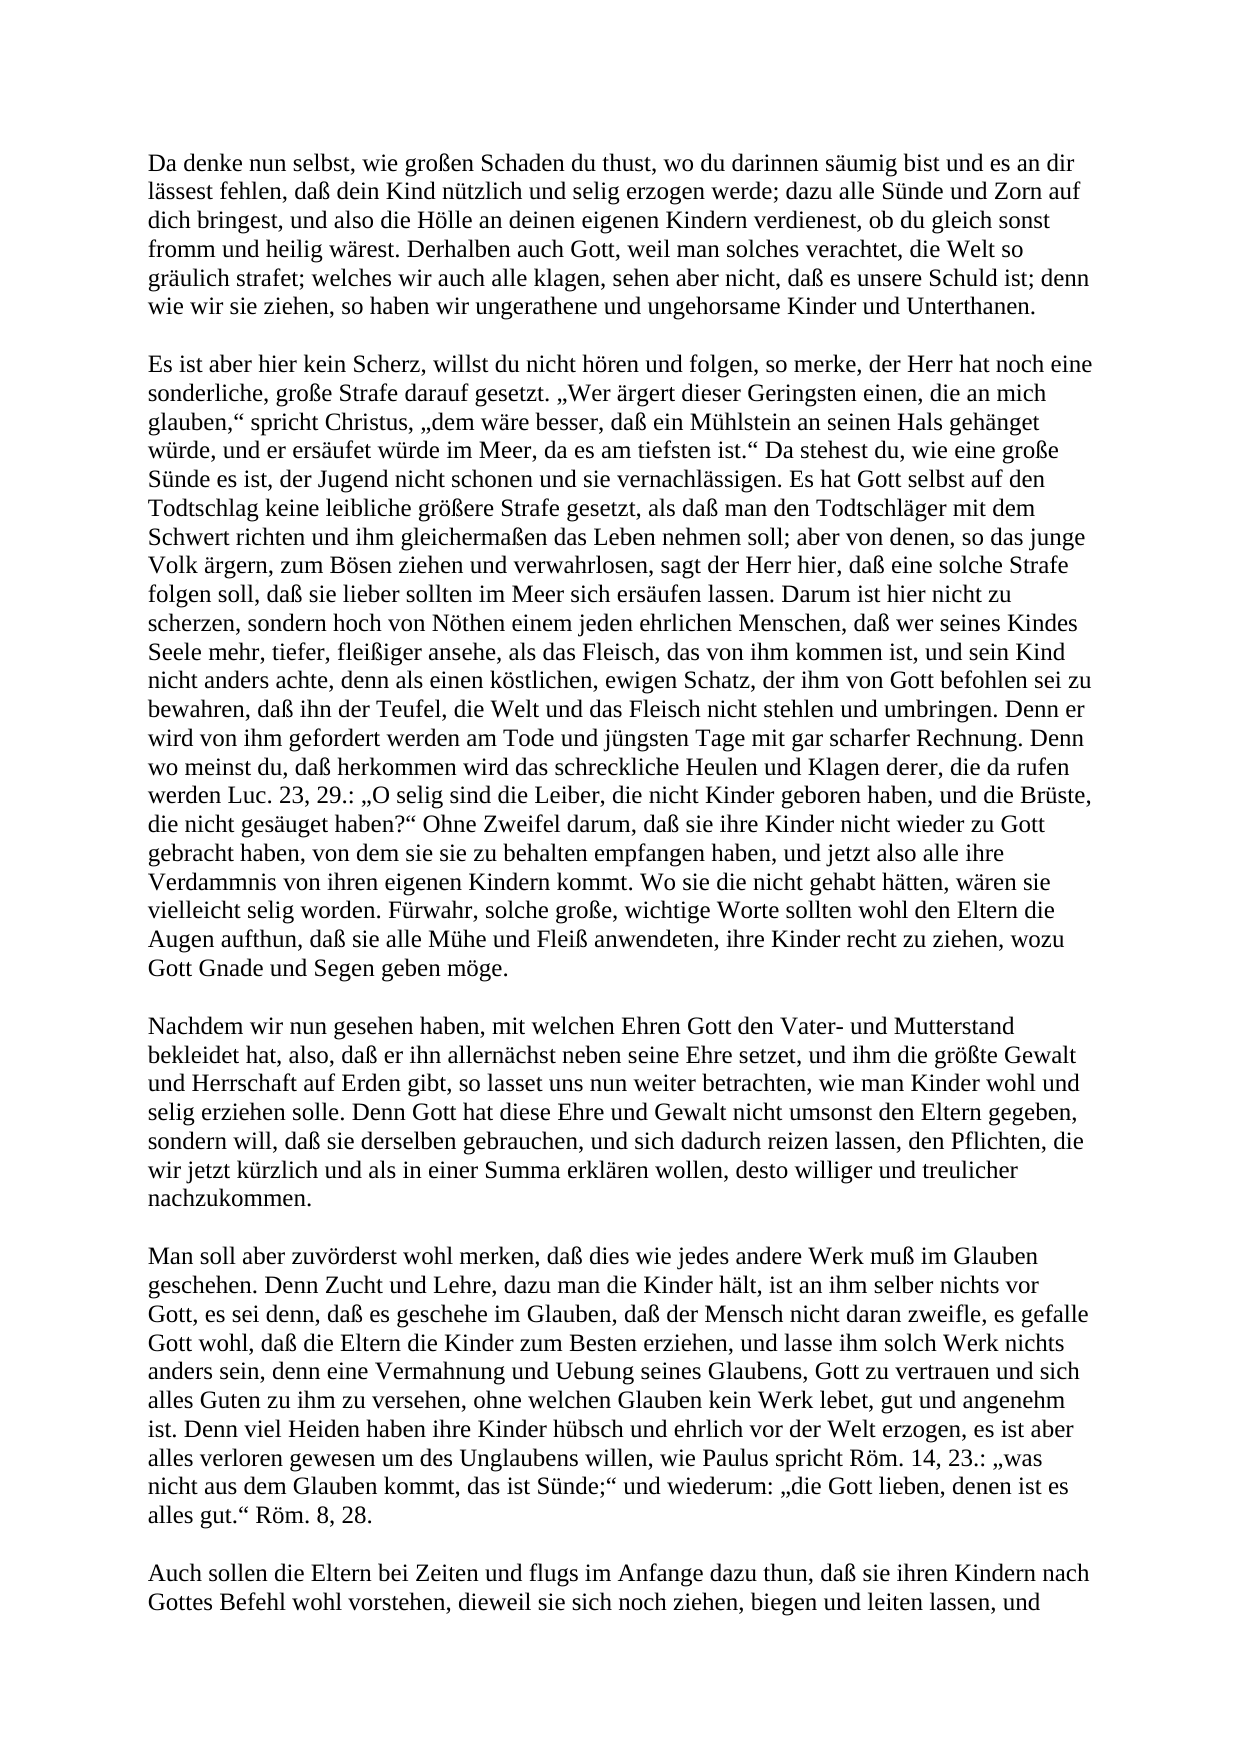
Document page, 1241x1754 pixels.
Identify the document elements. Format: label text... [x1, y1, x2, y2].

text Da denke nun selbst, wie großen Schaden du thust, wo du darinnen säumig bist und es an dir lässest fehlen, daß dein Kind nützlich und selig erzogen werde; dazu alle Sünde und Zorn auf dich bringest, und also die Hölle an deinen eigenen Kindern verdienest, ob du gleich sonst fromm und heilig wärest. Derhalben auch Gott, weil man solches verachtet, die Welt so gräulich strafet; welches wir auch alle klagen, sehen aber nicht, daß es unsere Schuld ist; denn wie wir sie ziehen, so haben wir ungerathene und ungehorsame Kinder und Unterthanen. [148, 148, 1093, 320]
text Es ist aber hier kein Scherz, willst du nicht hören und folgen, so merke, der Herr hat noch eine sonderliche, große Strafe darauf gesetzt. „Wer ärgert dieser Geringsten einen, die an mich glauben,“ spricht Christus, „dem wäre besser, daß ein Mühlstein an seinen Hals gehänget würde, und er ersäufet würde im Meer, da es am tiefsten ist.“ Da stehest du, wie eine große Sünde es ist, der Jugend nicht schonen und sie vernachlässigen. Es hat Gott selbst auf den Todtschlag keine leibliche größere Strafe gesetzt, als daß man den Todtschläger mit dem Schwert richten und ihm gleichermaßen das Leben nehmen soll; aber von denen, so das junge Volk ärgern, zum Bösen ziehen und verwahrlosen, sagt der Herr hier, daß eine solche Strafe folgen soll, daß sie lieber sollten im Meer sich ersäufen lassen. Darum ist hier nicht zu scherzen, sondern hoch von Nöthen einem jeden ehrlichen Menschen, daß wer seines Kindes Seele mehr, tiefer, fleißiger ansehe, als das Fleisch, das von ihm kommen ist, und sein Kind nicht anders achte, denn als einen köstlichen, ewigen Schatz, der ihm von Gott befohlen sei zu bewahren, daß ihn der Teufel, die Welt und das Fleisch nicht stehlen und umbringen. Denn er wird von ihm gefordert werden am Tode und jüngsten Tage mit gar scharfer Rechnung. Denn wo meinst du, daß herkommen wird das schreckliche Heulen und Klagen derer, die da rufen werden Luc. 23, 29.: „O selig sind die Leiber, die nicht Kinder geboren haben, und die Brüste, die nicht gesäuget haben?“ Ohne Zweifel darum, daß sie ihre Kinder nicht wieder zu Gott gebracht haben, von dem sie sie zu behalten empfangen haben, und jetzt also alle ihre Verdammnis von ihren eigenen Kindern kommt. Wo sie die nicht gehabt hätten, wären sie vielleicht selig worden. Fürwahr, solche große, wichtige Worte sollten wohl den Eltern die Augen aufthun, daß sie alle Mühe und Fleiß anwendeten, ihre Kinder recht zu ziehen, wozu Gott Gnade und Segen geben möge. [148, 349, 1093, 982]
text Nachdem wir nun gesehen haben, mit welchen Ehren Gott den Vater- und Mutterstand bekleidet hat, also, daß er ihn allernächst neben seine Ehre setzet, und ihm die größte Gewalt und Herrschaft auf Erden gibt, so lasset uns nun weiter betrachten, wie man Kinder wohl und selig erziehen solle. Denn Gott hat diese Ehre und Gewalt nicht umsonst den Eltern gegeben, sondern will, daß sie derselben gebrauchen, und sich dadurch reizen lassen, den Pflichten, die wir jetzt kürzlich und als in einer Summa erklären wollen, desto williger und treulicher nachzukommen. [148, 1011, 1093, 1212]
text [148, 1558, 1093, 1616]
text Man soll aber zuvörderst wohl merken, daß dies wie jedes andere Werk muß im Glauben geschehen. Denn Zucht und Lehre, dazu man die Kinder hält, ist an ihm selber nichts vor Gott, es sei denn, daß es geschehe im Glauben, daß der Mensch nicht daran zweifle, es gefalle Gott wohl, daß die Eltern die Kinder zum Besten erziehen, und lasse ihm solch Werk nichts anders sein, denn eine Vermahnung und Uebung seines Glaubens, Gott zu vertrauen und sich alles Guten zu ihm zu versehen, ohne welchen Glauben kein Werk lebet, gut und angenehm ist. Denn viel Heiden haben ihre Kinder hübsch und ehrlich vor der Welt erzogen, es ist aber alles verloren gewesen um des Unglaubens willen, wie Paulus spricht Röm. 14, 23.: „was nicht aus dem Glauben kommt, das ist Sünde;“ und wiederum: „die Gott lieben, denen ist es alles gut.“ Röm. 8, 28. [148, 1241, 1093, 1529]
